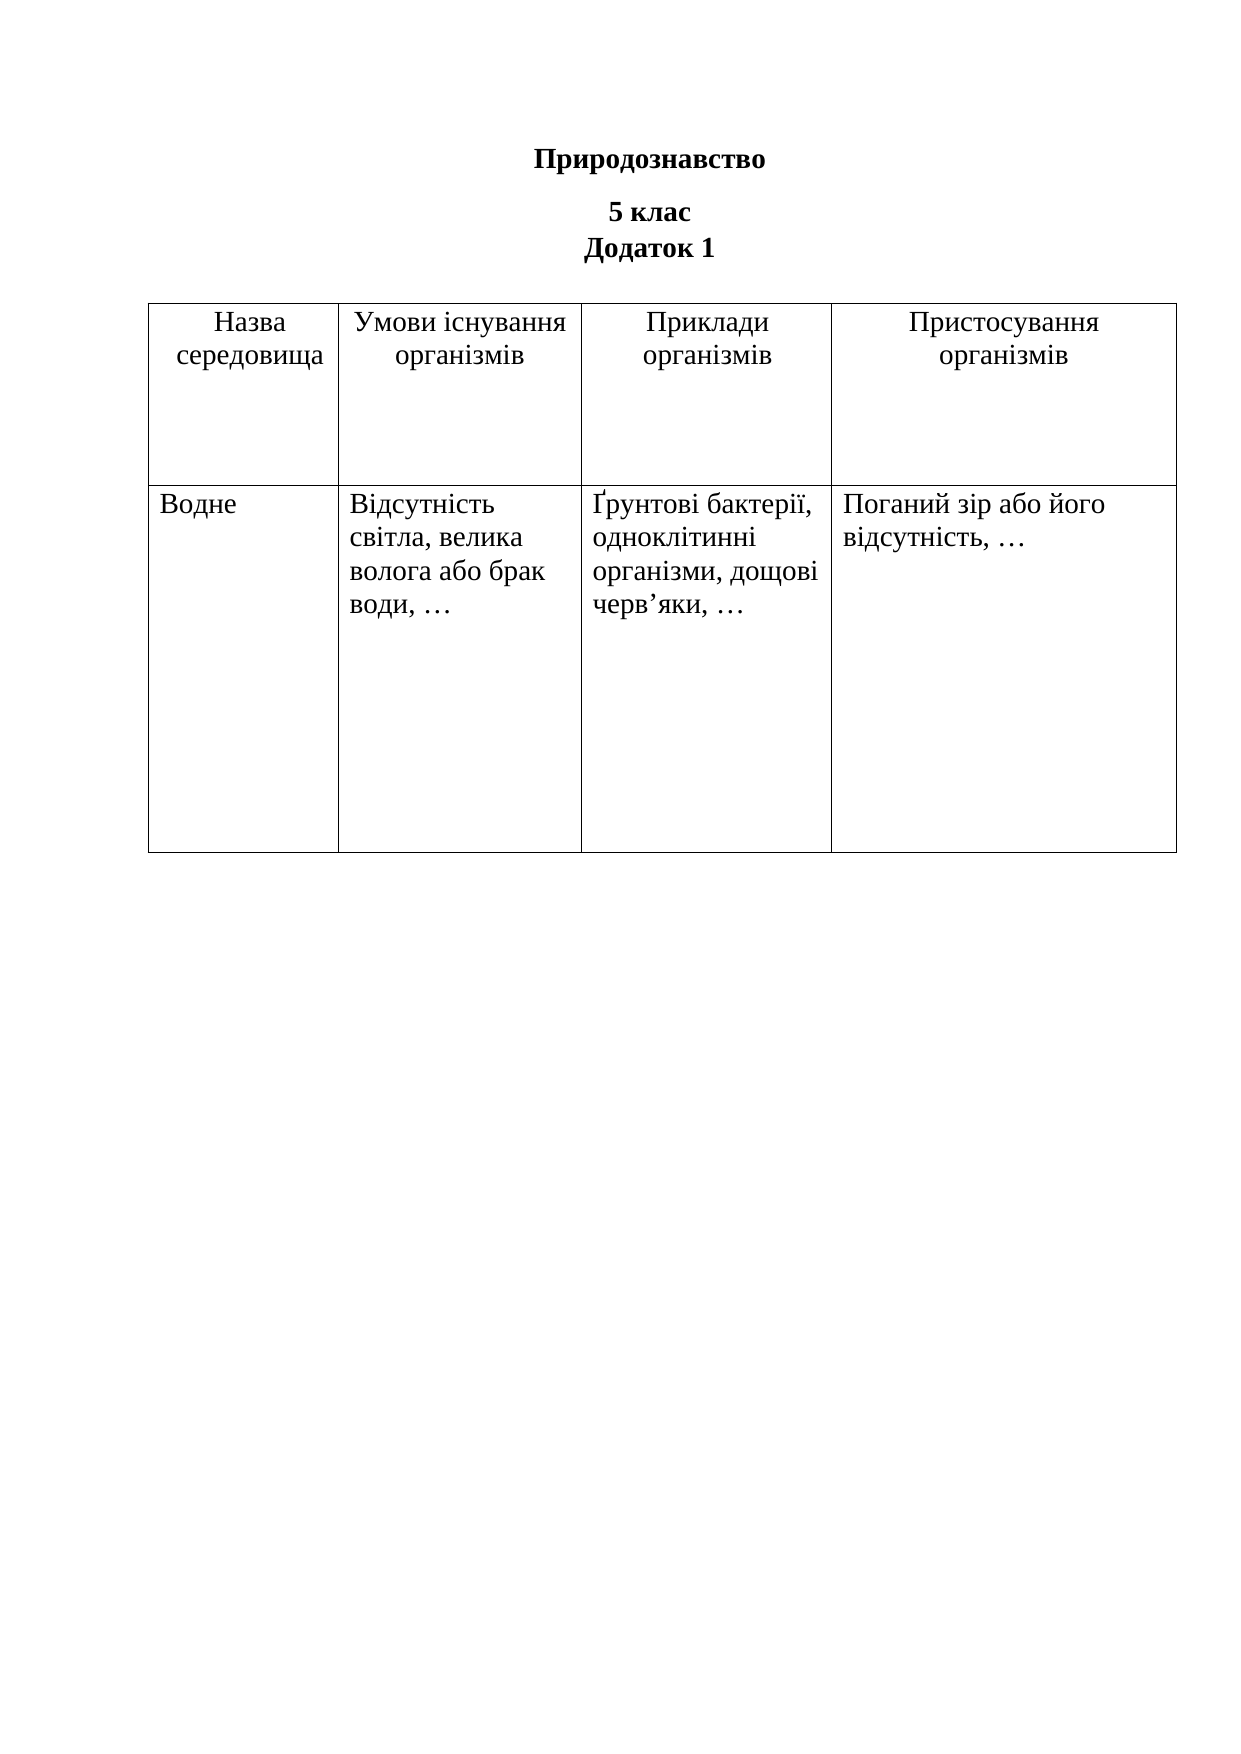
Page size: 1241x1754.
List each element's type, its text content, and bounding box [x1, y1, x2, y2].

table_header Приклади організмів [582, 304, 831, 485]
text Додаток 1 [148, 230, 1152, 264]
table_header Умови існування організмів [339, 304, 581, 485]
table_header Пристосування організмів [832, 304, 1176, 485]
table_header Назва середовища [149, 304, 338, 485]
table_cell Водне [149, 486, 338, 852]
table_cell Поганий зір або його відсутність, … [832, 486, 1176, 852]
table_cell Ґрунтові бактерії, одноклітинні організми, дощові черв’яки, … [582, 486, 831, 852]
table_cell Відсутність світла, велика волога або брак води, … [339, 486, 581, 852]
text 5 клас [148, 194, 1152, 228]
text Природознавство [148, 141, 1152, 175]
